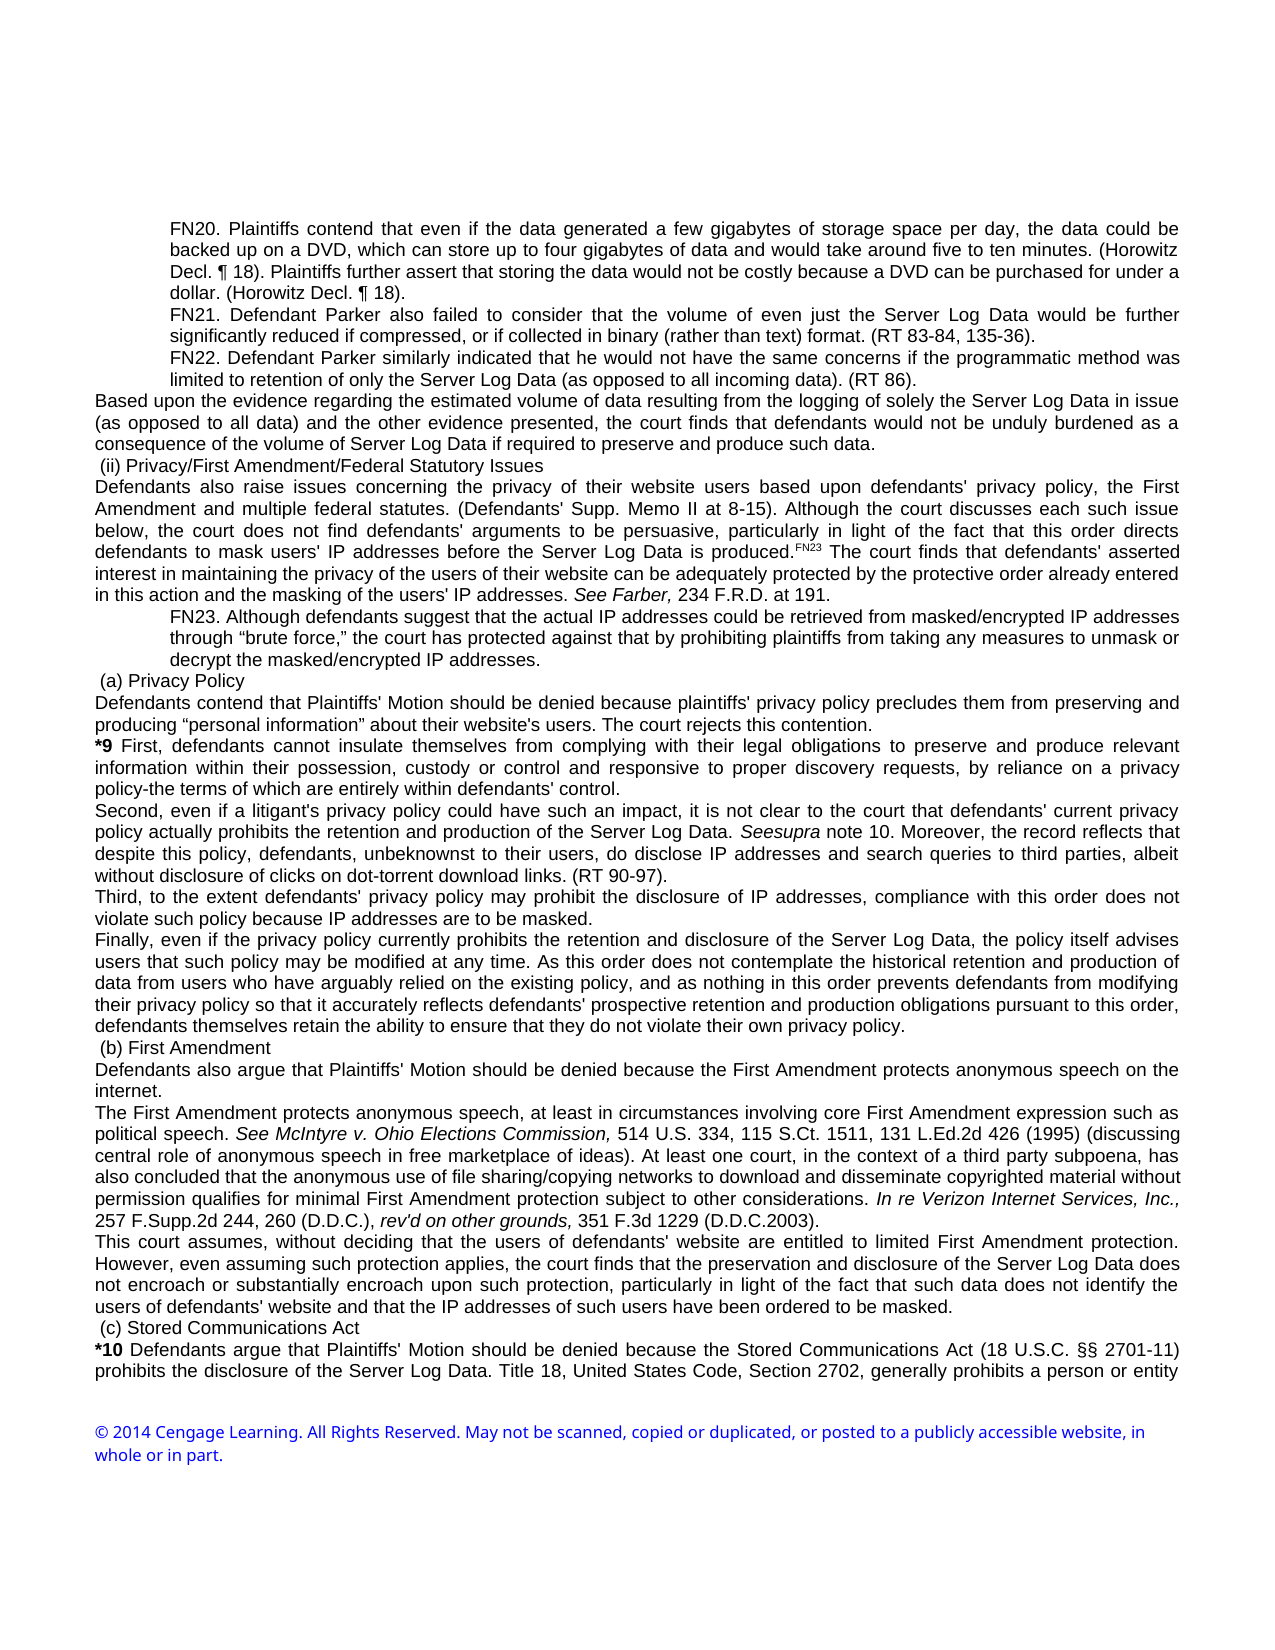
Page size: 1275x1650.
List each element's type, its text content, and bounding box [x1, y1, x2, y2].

text Finally, even if the privacy policy currently prohibits the retention and disclosure of the Server Log Data, the policy itself advises users that such policy may be modified at any time. As this order does not contemplate the historical retention and production of data from users who have arguably relied on the existing policy, and as nothing in this order prevents defendants from modifying their privacy policy so that it accurately reflects defendants' prospective retention and production obligations pursuant to this order, defendants themselves retain the ability to ensure that they do not violate their own privacy policy. [94, 929, 1181, 1037]
text FN23. Although defendants suggest that the actual IP addresses could be retrieved from masked/encrypted IP addresses through “brute force,” the court has protected against that by prohibiting plaintiffs from taking any measures to unmask or decrypt the masked/encrypted IP addresses. [169, 606, 1181, 670]
text FN21. Defendant Parker also failed to consider that the volume of even just the Server Log Data would be further significantly reduced if compressed, or if collected in binary (rather than text) format. (RT 83-84, 135-36). [169, 304, 1181, 347]
text (a) Privacy Policy [94, 670, 1181, 692]
text Based upon the evidence regarding the estimated volume of data resulting from the logging of solely the Server Log Data in issue (as opposed to all data) and the other evidence presented, the court finds that defendants would not be unduly burdened as a consequence of the volume of Server Log Data if required to preserve and produce such data. [94, 390, 1181, 455]
text The First Amendment protects anonymous speech, at least in circumstances involving core First Amendment expression such as political speech. See McIntyre v. Ohio Elections Commission, 514 U.S. 334, 115 S.Ct. 1511, 131 L.Ed.2d 426 (1995) (discussing central role of anonymous speech in free marketplace of ideas). At least one court, in the context of a third party subpoena, has also concluded that the anonymous use of file sharing/copying networks to download and disseminate copyrighted material without permission qualifies for minimal First Amendment protection subject to other considerations. In re Verizon Internet Services, Inc., 257 F.Supp.2d 244, 260 (D.D.C.), rev'd on other grounds, 351 F.3d 1229 (D.D.C.2003). [94, 1102, 1181, 1231]
text FN20. Plaintiffs contend that even if the data generated a few gigabytes of storage space per day, the data could be backed up on a DVD, which can store up to four gigabytes of data and would take around five to ten minutes. (Horowitz Decl. ¶ 18). Plaintiffs further assert that storing the data would not be costly because a DVD can be purchased for under a dollar. (Horowitz Decl. ¶ 18). [169, 217, 1181, 304]
text (b) First Amendment [94, 1037, 1181, 1058]
text This court assumes, without deciding that the users of defendants' website are entitled to limited First Amendment protection. However, even assuming such protection applies, the court finds that the preservation and disclosure of the Server Log Data does not encroach or substantially encroach upon such protection, particularly in light of the fact that such data does not identify the users of defendants' website and that the IP addresses of such users have been ordered to be masked. [94, 1231, 1181, 1317]
text (c) Stored Communications Act [94, 1317, 1181, 1339]
text Third, to the extent defendants' privacy policy may prohibit the disclosure of IP addresses, compliance with this order does not violate such policy because IP addresses are to be masked. [94, 886, 1181, 929]
text Defendants also argue that Plaintiffs' Motion should be denied because the First Amendment protects anonymous speech on the internet. [94, 1058, 1181, 1102]
text Defendants contend that Plaintiffs' Motion should be denied because plaintiffs' privacy policy precludes them from preserving and producing “personal information” about their website's users. The court rejects this contention. [94, 692, 1181, 735]
text (ii) Privacy/First Amendment/Federal Statutory Issues [94, 455, 1181, 476]
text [94, 1339, 1181, 1382]
text Defendants also raise issues concerning the privacy of their website users based upon defendants' privacy policy, the First Amendment and multiple federal statutes. (Defendants' Supp. Memo II at 8-15). Although the court discusses each such issue below, the court does not find defendants' arguments to be persuasive, particularly in light of the fact that this order directs defendants to mask users' IP addresses before the Server Log Data is produced.FN23 The court finds that defendants' asserted interest in maintaining the privacy of the users of their website can be adequately protected by the protective order already entered in this action and the masking of the users' IP addresses. See Farber, 234 F.R.D. at 191. [94, 476, 1181, 606]
text FN22. Defendant Parker similarly indicated that he would not have the same concerns if the programmatic method was limited to retention of only the Server Log Data (as opposed to all incoming data). (RT 86). [169, 347, 1181, 390]
text Second, even if a litigant's privacy policy could have such an impact, it is not clear to the court that defendants' current privacy policy actually prohibits the retention and production of the Server Log Data. Seesupra note 10. Moreover, the record reflects that despite this policy, defendants, unbeknownst to their users, do disclose IP addresses and search queries to third parties, albeit without disclosure of clicks on dot-torrent download links. (RT 90-97). [94, 800, 1181, 886]
text *9 First, defendants cannot insulate themselves from complying with their legal obligations to preserve and produce relevant information within their possession, custody or control and responsive to proper discovery requests, by reliance on a privacy policy-the terms of which are entirely within defendants' control. [94, 735, 1181, 800]
